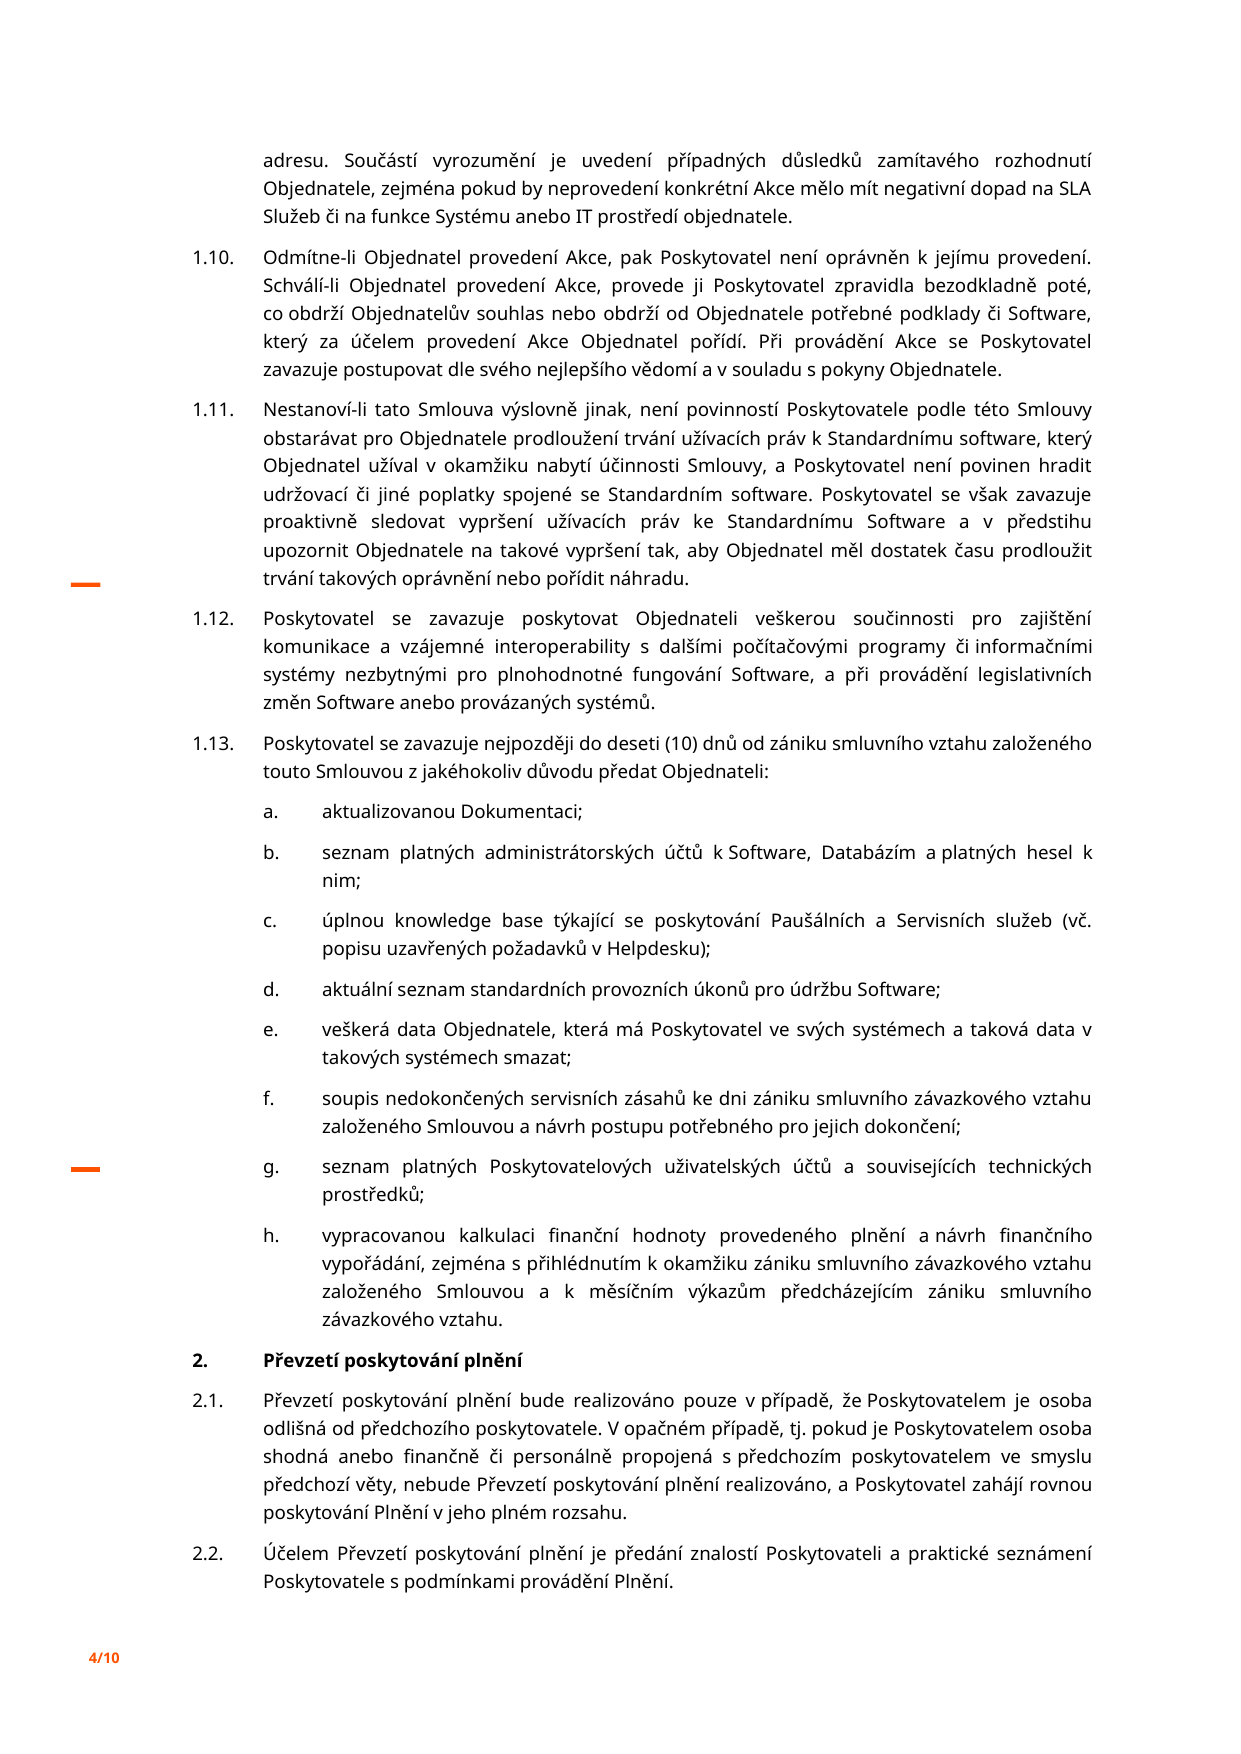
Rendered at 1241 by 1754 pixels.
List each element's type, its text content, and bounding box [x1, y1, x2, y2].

text aktuální seznam standardních provozních úkonů pro údržbu Software; [263, 976, 1093, 1002]
text úplnou knowledge base týkající se poskytování Paušálních a Servisních služeb (vč. popisu uzavřených požadavků v Helpdesku); [263, 908, 1093, 961]
text veškerá data Objednatele, která má Poskytovatel ve svých systémech a taková data v takových systémech smazat; [263, 1017, 1093, 1070]
text vypracovanou kalkulaci finanční hodnoty provedeného plnění a návrh finančního vypořádání, zejména s přihlédnutím k okamžiku zániku smluvního závazkového vztahu založeného Smlouvou a k měsíčním výkazům předcházejícím zániku smluvního závazkového vztahu. [263, 1222, 1093, 1332]
text Převzetí poskytování plnění bude realizováno pouze v případě, že Poskytovatelem je osoba odlišná od předchozího poskytovatele. V opačném případě, tj. pokud je Poskytovatelem osoba shodná anebo finančně či personálně propojená s předchozím poskytovatelem ve smyslu předchozí věty, nebude Převzetí poskytování plnění realizováno, a Poskytovatel zahájí rovnou poskytování Plnění v jeho plném rozsahu. [192, 1387, 1093, 1525]
text soupis nedokončených servisních zásahů ke dni zániku smluvního závazkového vztahu založeného Smlouvou a návrh postupu potřebného pro jejich dokončení; [263, 1085, 1093, 1139]
text Účelem Převzetí poskytování plnění je předání znalostí Poskytovateli a praktické seznámení Poskytovatele s podmínkami provádění Plnění. [192, 1540, 1093, 1593]
text Poskytovatel se zavazuje poskytovat Objednateli veškerou součinnosti pro zajištění komunikace a vzájemné interoperability s dalšími počítačovými programy či informačními systémy nezbytnými pro plnohodnotné fungování Software, a při provádění legislativních změn Software anebo provázaných systémů. [192, 605, 1093, 715]
text aktualizovanou Dokumentaci; [263, 798, 1093, 824]
text seznam platných administrátorských účtů k Software, Databázím a platných hesel k nim; [263, 839, 1093, 893]
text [192, 148, 1093, 229]
text Převzetí poskytování plnění [192, 1347, 1093, 1372]
text Nestanoví-li tato Smlouva výslovně jinak, není povinností Poskytovatele podle této Smlouvy obstarávat pro Objednatele prodloužení trvání užívacích práv k Standardnímu software, který Objednatel užíval v okamžiku nabytí účinnosti Smlouvy, a Poskytovatel není povinen hradit udržovací či jiné poplatky spojené se Standardním software. Poskytovatel se však zavazuje proaktivně sledovat vypršení užívacích práv ke Standardnímu Software a v předstihu upozornit Objednatele na takové vypršení tak, aby Objednatel měl dostatek času prodloužit trvání takových oprávnění nebo pořídit náhradu. [192, 397, 1093, 590]
text Poskytovatel se zavazuje nejpozději do deseti (10) dnů od zániku smluvního vztahu založeného touto Smlouvou z jakéhokoliv důvodu předat Objednateli: [192, 730, 1093, 783]
text seznam platných Poskytovatelových uživatelských účtů a souvisejících technických prostředků; [263, 1154, 1093, 1207]
text Odmítne-li Objednatel provedení Akce, pak Poskytovatel není oprávněn k jejímu provedení. Schválí-li Objednatel provedení Akce, provede ji Poskytovatel zpravidla bezodkladně poté, co obdrží Objednatelův souhlas nebo obdrží od Objednatele potřebné podklady či Software, který za účelem provedení Akce Objednatel pořídí. Při provádění Akce se Poskytovatel zavazuje postupovat dle svého nejlepšího vědomí a v souladu s pokyny Objednatele. [192, 244, 1093, 382]
